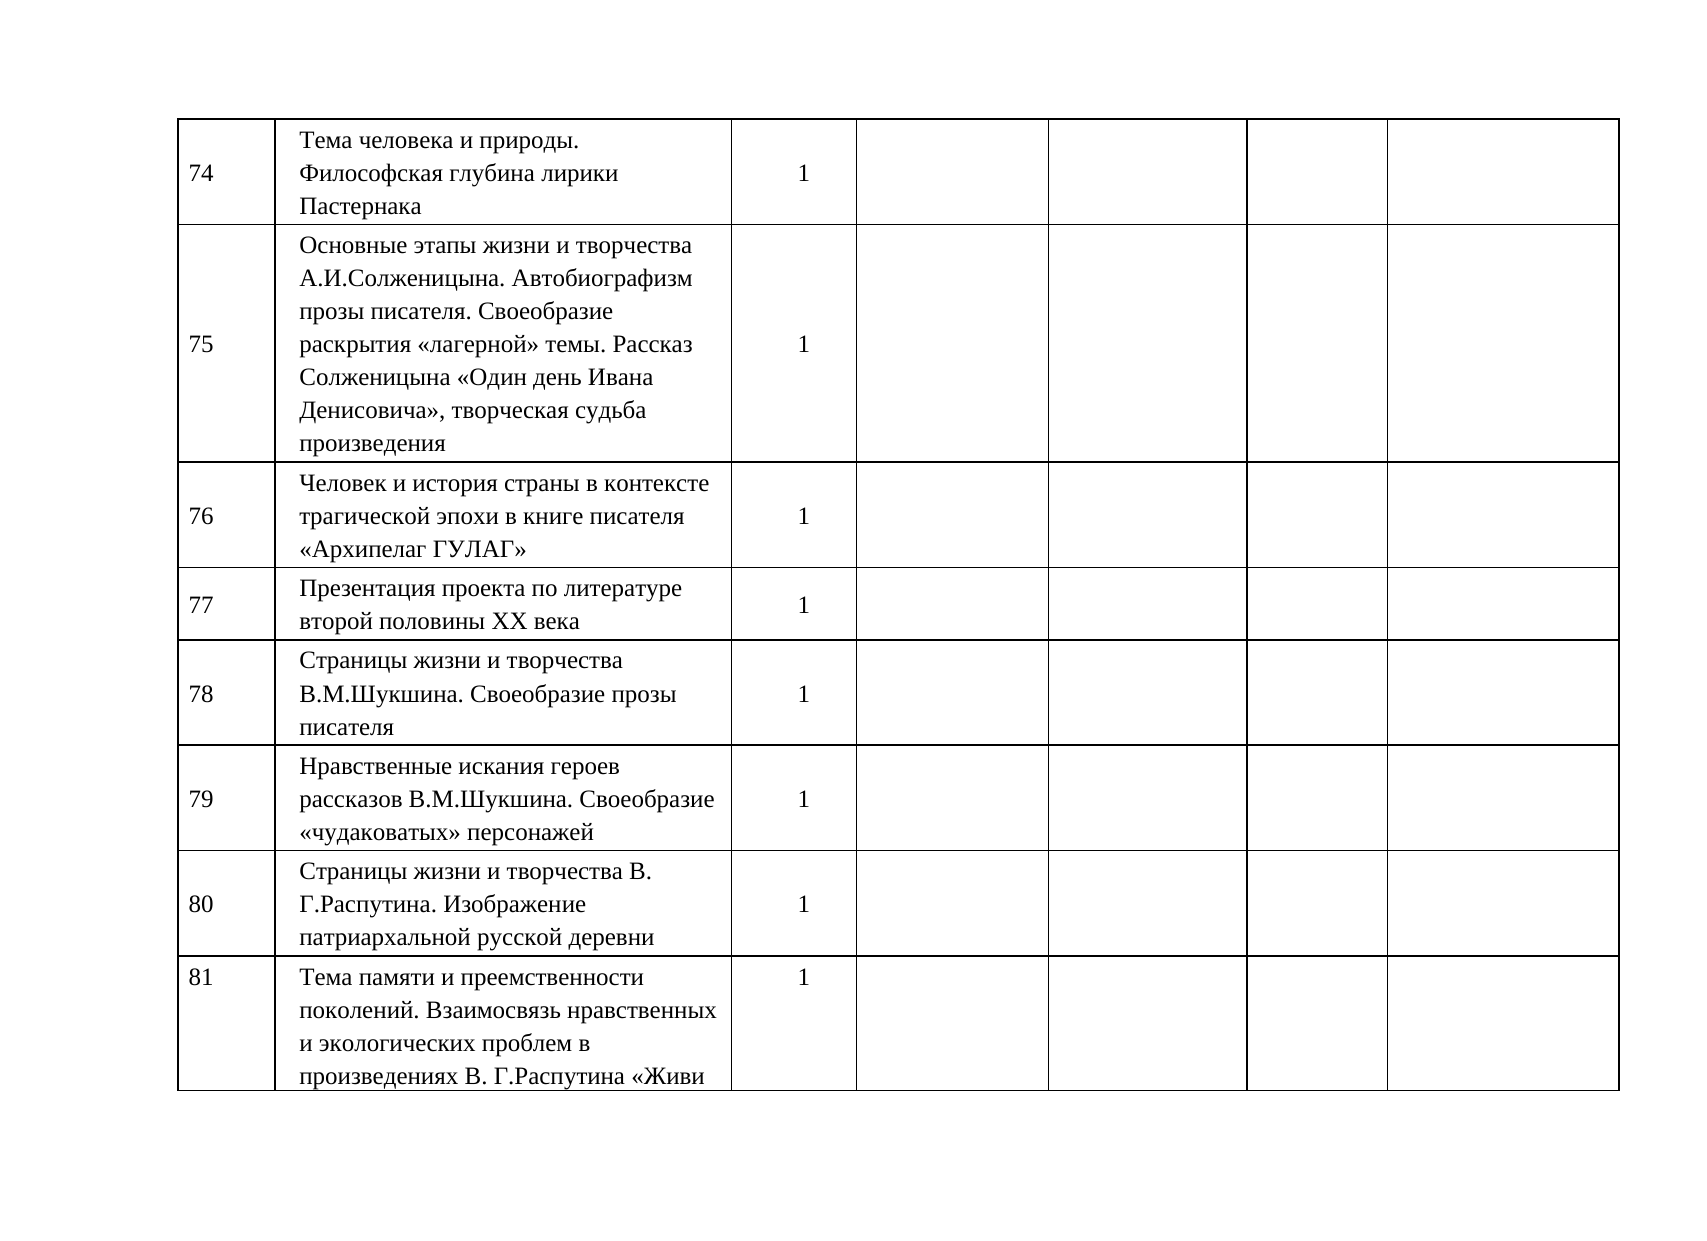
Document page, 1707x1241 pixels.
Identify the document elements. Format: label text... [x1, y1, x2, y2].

table_cell Страницы жизни и творчества В. Г.Распутина. Изображение патриархальной русской деревни [276, 851, 731, 955]
table_cell [857, 746, 1048, 850]
table_cell [1049, 851, 1246, 955]
table_cell 1 [732, 641, 856, 744]
table_cell [857, 463, 1048, 566]
table_cell [1388, 641, 1618, 744]
table_cell Основные этапы жизни и творчества А.И.Солженицына. Автобиографизм прозы писателя. Своеобразие раскрытия «лагерной» темы. Рассказ Солженицына «Один день Ивана Денисовича», творческая судьба произведения [276, 225, 731, 461]
table_cell [1388, 225, 1618, 461]
table_cell 1 [732, 957, 856, 1090]
table_cell [1248, 463, 1387, 566]
table_cell 80 [179, 851, 274, 955]
table_cell [1388, 957, 1618, 1090]
table_cell 81 [179, 957, 274, 1090]
table_cell [1248, 568, 1387, 639]
table_cell 76 [179, 463, 274, 566]
table_cell [1049, 225, 1246, 461]
table_cell [1388, 568, 1618, 639]
table_cell 77 [179, 568, 274, 639]
table_cell [857, 225, 1048, 461]
table_cell Тема человека и природы. Философская глубина лирики Пастернака [276, 120, 731, 223]
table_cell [276, 957, 731, 1090]
table_cell [1049, 957, 1246, 1090]
table_cell 1 [732, 746, 856, 850]
table_cell 1 [732, 851, 856, 955]
table_cell 78 [179, 641, 274, 744]
table_cell 1 [732, 568, 856, 639]
table_cell [1049, 463, 1246, 566]
table_cell [857, 851, 1048, 955]
table_cell [1248, 957, 1387, 1090]
table_cell [1248, 225, 1387, 461]
table_cell [1388, 463, 1618, 566]
table_cell 75 [179, 225, 274, 461]
table_cell [1388, 851, 1618, 955]
table_cell [1248, 641, 1387, 744]
table_cell 1 [732, 463, 856, 566]
table_cell [1388, 746, 1618, 850]
table_cell Нравственные искания героев рассказов В.М.Шукшина. Своеобразие «чудаковатых» персонажей [276, 746, 731, 850]
table_cell [857, 641, 1048, 744]
table_cell Человек и история страны в контексте трагической эпохи в книге писателя «Архипелаг ГУЛАГ» [276, 463, 731, 566]
table_cell 74 [179, 120, 274, 223]
table_cell [1388, 120, 1618, 223]
table_cell [857, 957, 1048, 1090]
table_cell Презентация проекта по литературе второй половины ХХ века [276, 568, 731, 639]
table_cell [1049, 568, 1246, 639]
table_cell 1 [732, 120, 856, 223]
table_cell 1 [732, 225, 856, 461]
table_cell 79 [179, 746, 274, 850]
table_cell [1049, 746, 1246, 850]
table_cell [857, 120, 1048, 223]
table_cell [1049, 120, 1246, 223]
table_cell [1248, 120, 1387, 223]
table_cell [1049, 641, 1246, 744]
table_cell [1248, 746, 1387, 850]
table_cell [1248, 851, 1387, 955]
table_cell [857, 568, 1048, 639]
table_cell Страницы жизни и творчества В.М.Шукшина. Своеобразие прозы писателя [276, 641, 731, 744]
